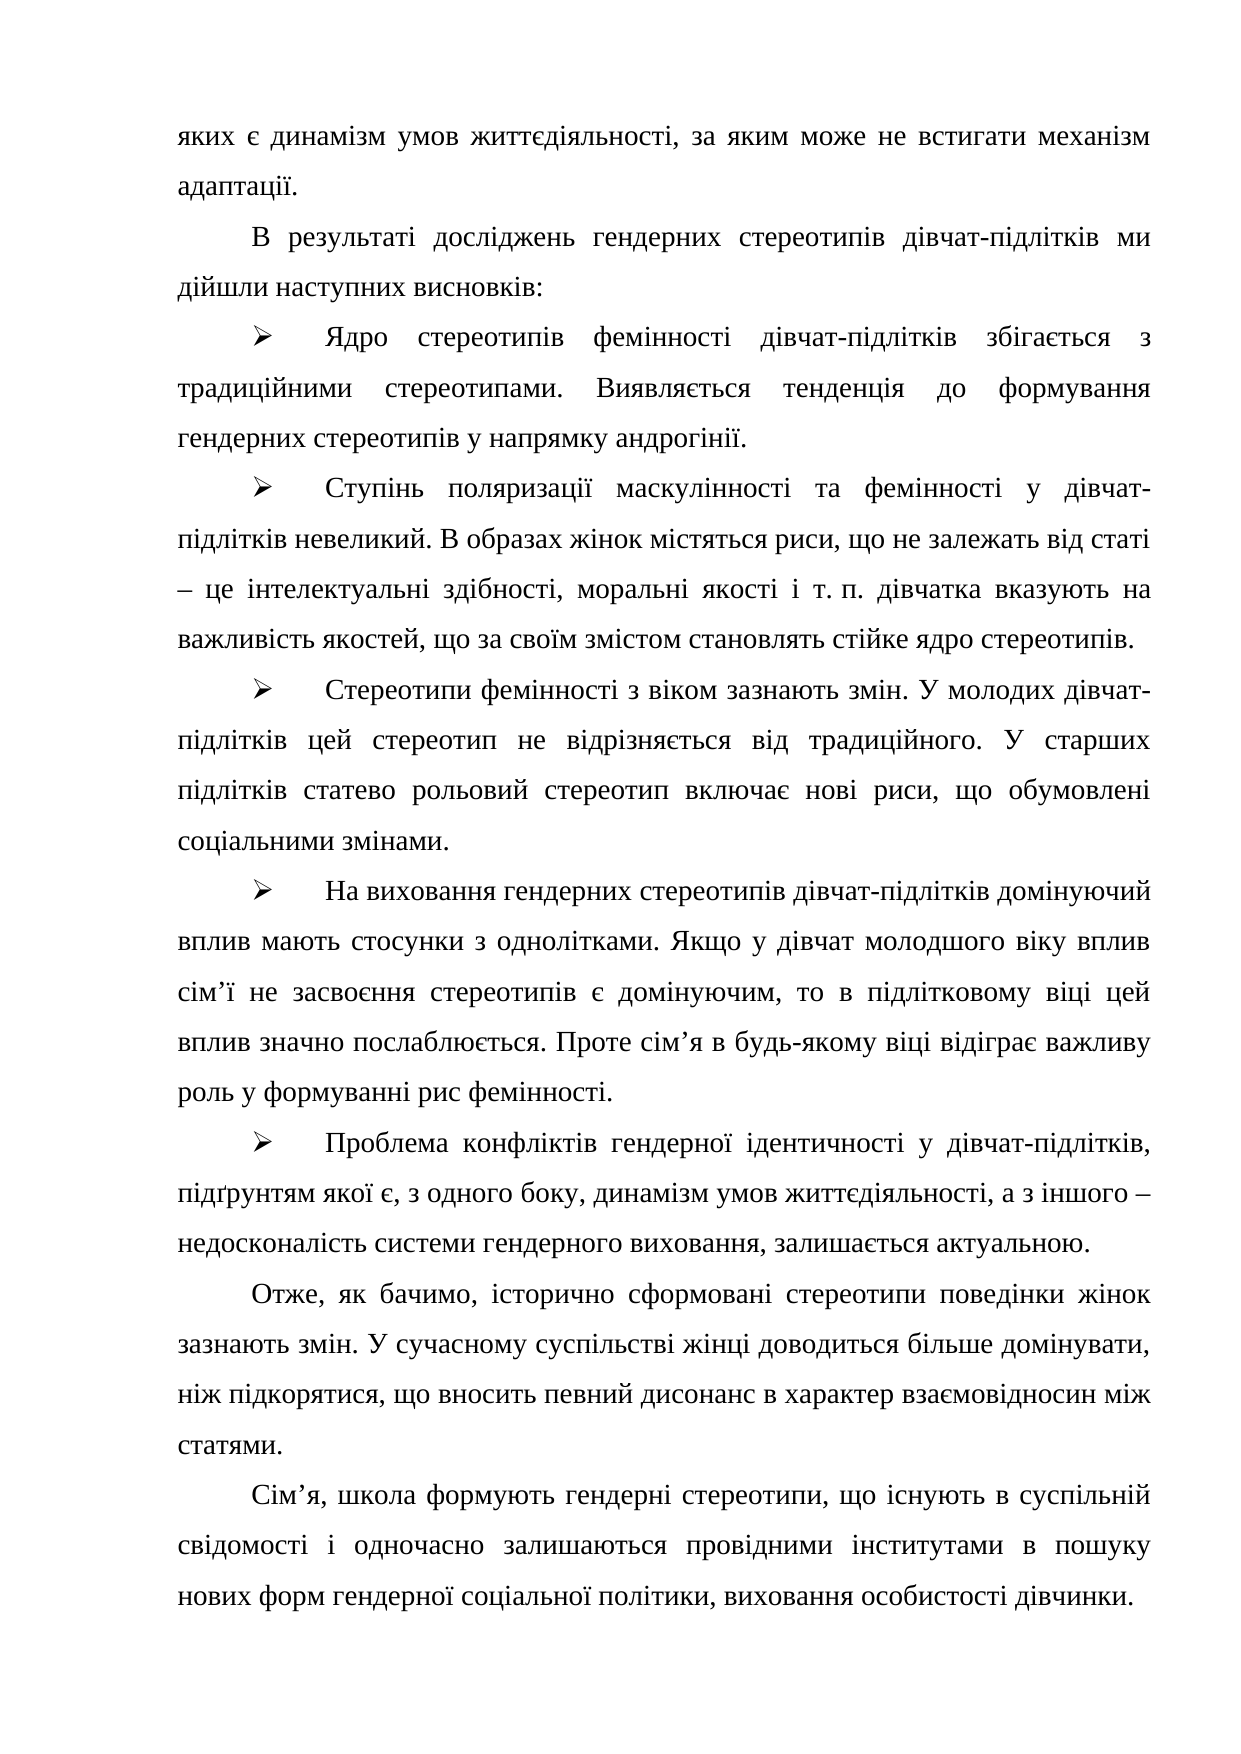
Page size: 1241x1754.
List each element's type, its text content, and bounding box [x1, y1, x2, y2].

text В результаті досліджень гендерних стереотипів дівчат-підлітків ми дійшли наступних висновків: [177, 219, 1152, 303]
text Сім’я, школа формують гендерні стереотипи, що існують в суспільній свідомості і одночасно залишаються провідними інститутами в пошуку нових форм гендерної соціальної політики, виховання особистості дівчинки. [177, 1477, 1152, 1611]
list Стереотипи фемінності з віком зазнають змін. У молодих дівчат-підлітків цей стереотип не відрізняється від традиційного. У старших підлітків статево рольовий стереотип включає нові риси, що обумовлені соціальними змінами. [177, 672, 1152, 856]
list На виховання гендерних стереотипів дівчат-підлітків домінуючий вплив мають стосунки з однолітками. Якщо у дівчат молодшого віку вплив сім’ї не засвоєння стереотипів є домінуючим, то в підлітковому віці цей вплив значно послаблюється. Проте сім’я в будь-якому віці відіграє важливу роль у формуванні рис фемінності. [177, 873, 1152, 1108]
list Ядро стереотипів фемінності дівчат-підлітків збігається з традиційними стереотипами. Виявляється тенденція до формування гендерних стереотипів у напрямку андрогінії. [177, 319, 1152, 454]
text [177, 118, 1152, 202]
list Проблема конфліктів гендерної ідентичності у дівчат-підлітків, підґрунтям якої є, з одного боку, динамізм умов життєдіяльності, а з іншого – недосконалість системи гендерного виховання, залишається актуальною. [177, 1125, 1152, 1259]
list Ступінь поляризації маскулінності та фемінності у дівчат-підлітків невеликий. В образах жінок містяться риси, що не залежать від статі – це інтелектуальні здібності, моральні якості і т. п. дівчатка вказують на важливість якостей, що за своїм змістом становлять стійке ядро стереотипів. [177, 470, 1152, 655]
text Отже, як бачимо, історично сформовані стереотипи поведінки жінок зазнають змін. У сучасному суспільстві жінці доводиться більше домінувати, ніж підкорятися, що вносить певний дисонанс в характер взаємовідносин між статями. [177, 1276, 1152, 1460]
